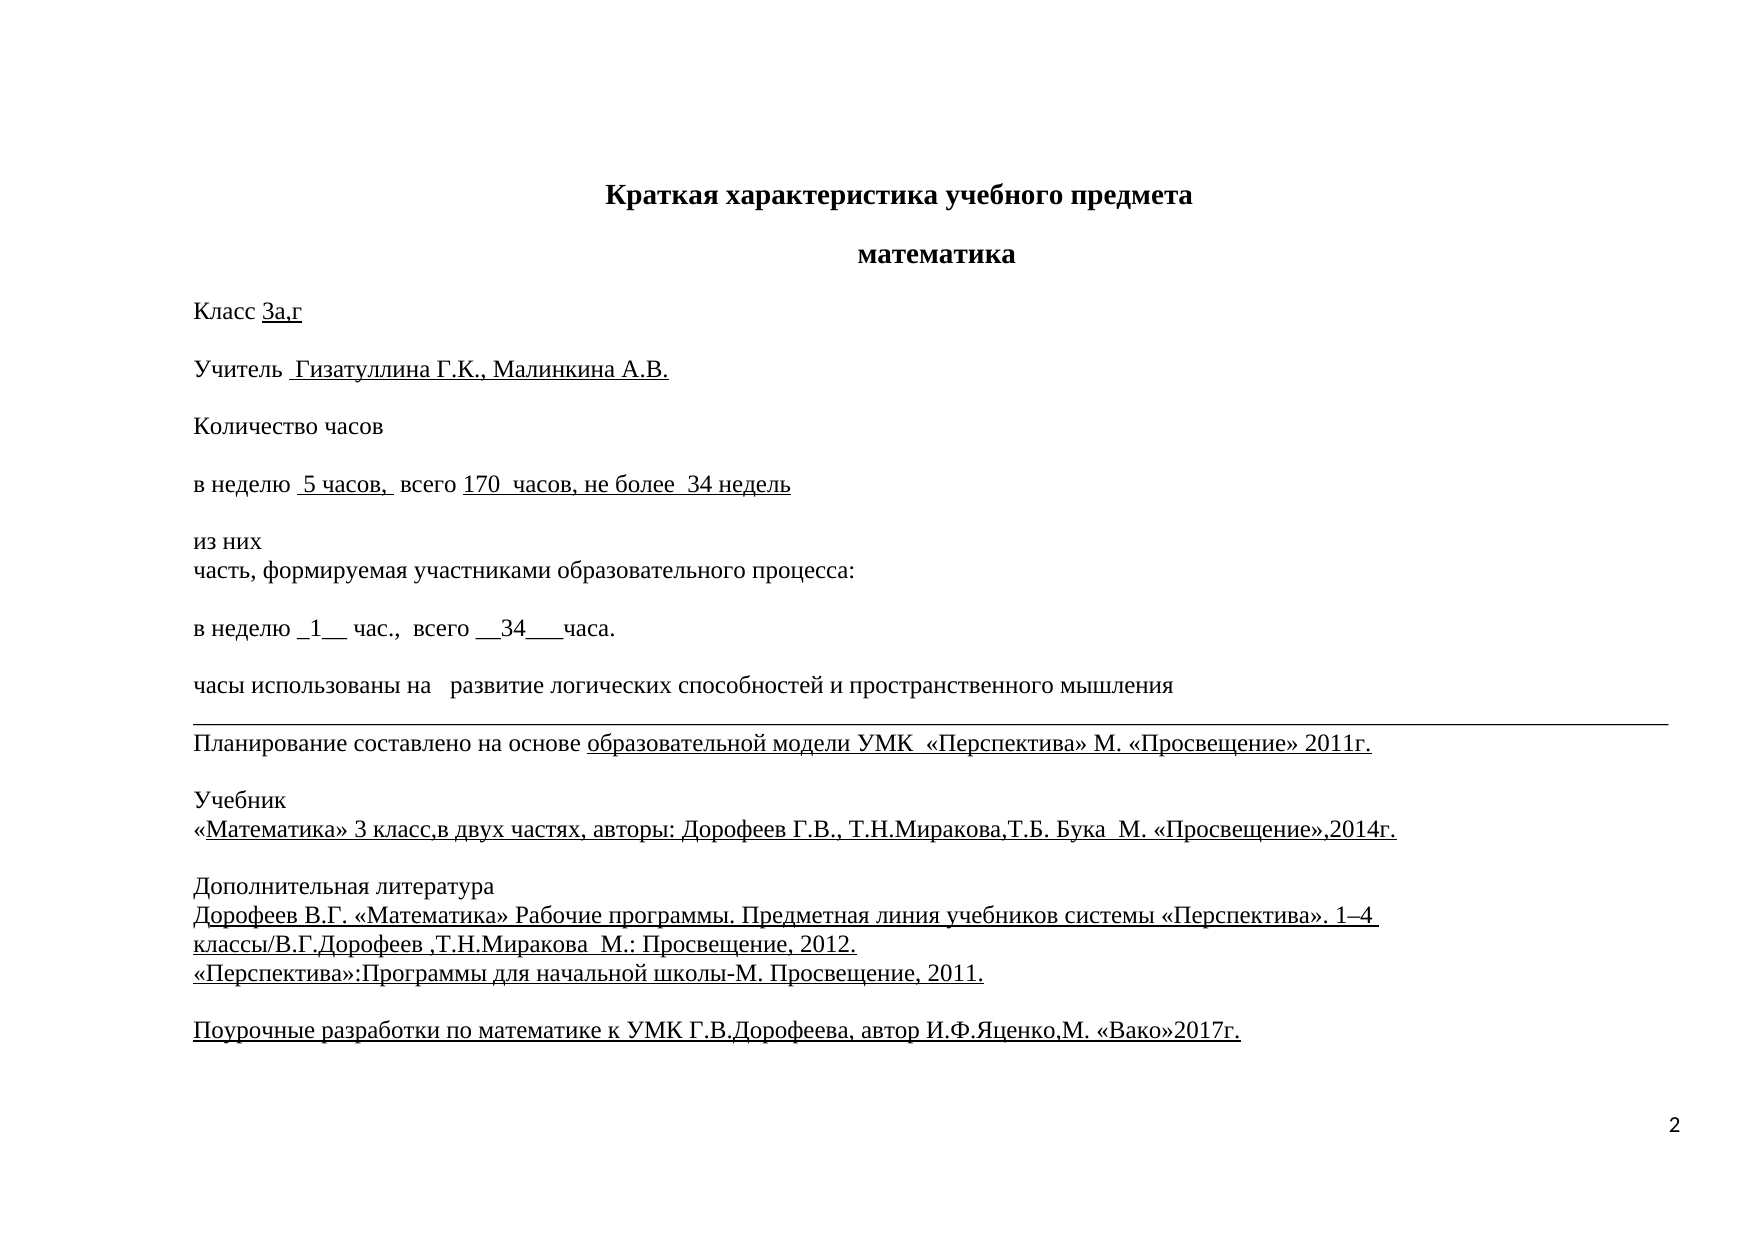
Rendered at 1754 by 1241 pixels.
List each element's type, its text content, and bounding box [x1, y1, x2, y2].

text часть, формируемая участниками образовательного процесса: [193, 555, 1680, 584]
text Дорофеев В.Г. «Математика» Рабочие программы. Предметная линия учебников системы «Перспектива». 1–4 классы/В.Г.Дорофеев ,Т.Н.Миракова М.: Просвещение, 2012. [193, 900, 1680, 958]
text из них [193, 526, 1680, 555]
text Учебник [193, 785, 1680, 814]
text Количество часов [193, 411, 1680, 440]
text Дополнительная литература [193, 871, 1680, 900]
text Учитель Гизатуллина Г.К., Малинкина А.В. [193, 354, 1680, 383]
text Планирование составлено на основе образовательной модели УМК «Перспектива» М. «Просвещение» 2011г. [193, 728, 1680, 756]
text часы использованы на развитие логических способностей и пространственного мышления ______________________________________________________________________________________________________________________ [193, 670, 1680, 728]
text Поурочные разработки по математике к УМК Г.В.Дорофеева, автор И.Ф.Яценко,М. «Вако»2017г. [193, 1015, 1680, 1044]
text «Перспектива»:Программы для начальной школы-М. Просвещение, 2011. [193, 958, 1680, 986]
text математика [193, 237, 1680, 270]
text в неделю _1__ час., всего __34___часа. [193, 613, 1680, 641]
text «Математика» 3 класс,в двух частях, авторы: Дорофеев Г.В., Т.Н.Миракова,Т.Б. Бука М. «Просвещение»,2014г. [193, 814, 1680, 843]
text в неделю 5 часов, всего 170 часов, не более 34 недель [193, 469, 1680, 498]
text Класс 3а,г [193, 296, 1680, 325]
text Краткая характеристика учебного предмета [118, 177, 1680, 211]
